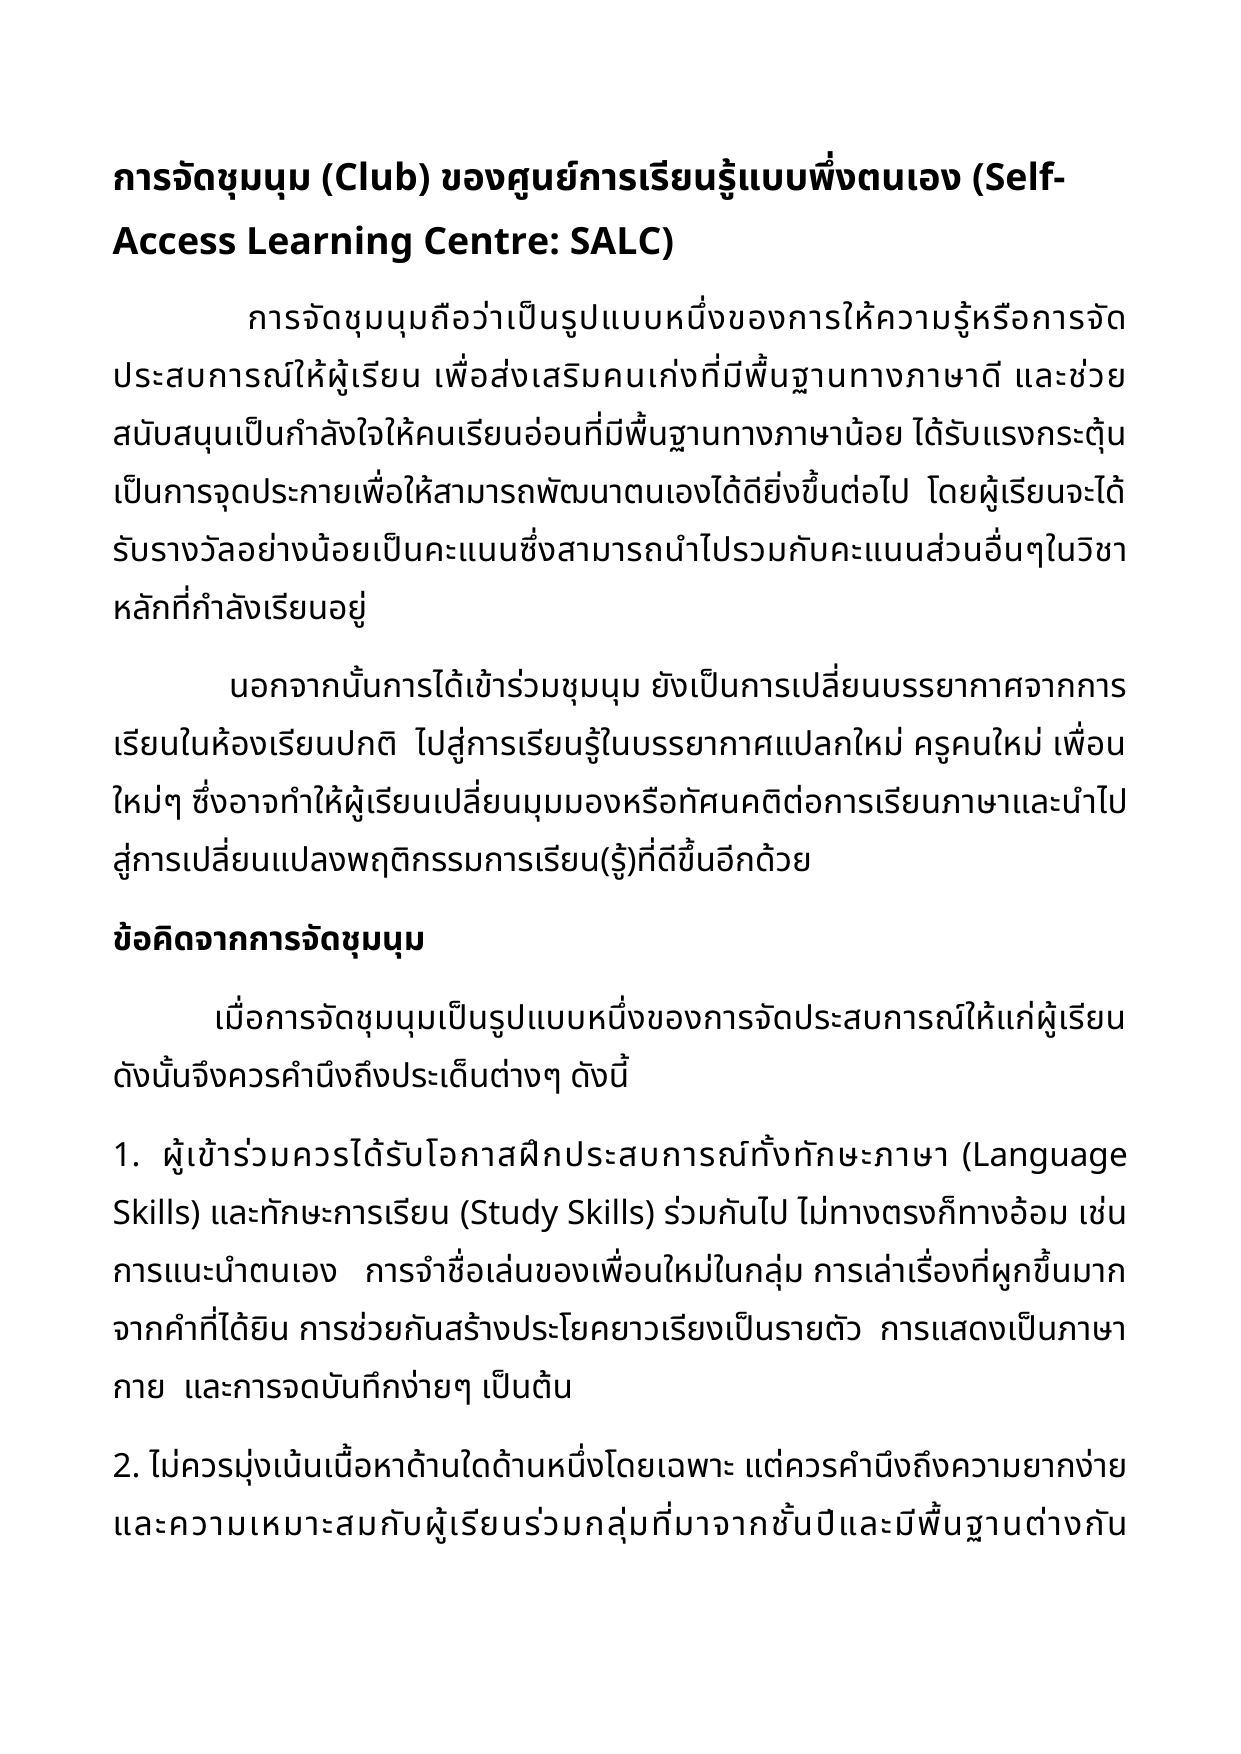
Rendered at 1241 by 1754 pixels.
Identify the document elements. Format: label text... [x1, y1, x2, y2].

text การจัดชุมนุม (Club) ของศูนย์การเรียนรู้แบบพึ่งตนเอง (Self-Access Learning Centre: SALC) [112, 150, 1128, 266]
text 1. ผู้เข้าร่วมควรได้รับโอกาสฝึกประสบการณ์ทั้งทักษะภาษา (Language Skills) และทักษะการเรียน (Study Skills) ร่วมกันไป ไม่ทางตรงก็ทางอ้อม เช่น การแนะนำตนเอง การจำชื่อเล่นของเพื่อนใหม่ในกลุ่ม การเล่าเรื่องที่ผูกขึ้นมากจากคำที่ได้ยิน การช่วยกันสร้างประโยคยาวเรียงเป็นรายตัว การแสดงเป็นภาษากาย และการจดบันทึกง่ายๆ เป็นต้น [112, 1131, 1128, 1413]
text การจัดชุมนุมถือว่าเป็นรูปแบบหนึ่งของการให้ความรู้หรือการจัดประสบการณ์ให้ผู้เรียน เพื่อส่งเสริมคนเก่งที่มีพื้นฐานทางภาษาดี และช่วยสนับสนุนเป็นกำลังใจให้คนเรียนอ่อนที่มีพื้นฐานทางภาษาน้อย ได้รับแรงกระตุ้นเป็นการจุดประกายเพื่อให้สามารถพัฒนาตนเองได้ดียิ่งขึ้นต่อไป โดยผู้เรียนจะได้รับรางวัลอย่างน้อยเป็นคะแนนซึ่งสามารถนำไปรวมกับคะแนนส่วนอื่นๆในวิชาหลักที่กำลังเรียนอยู่ [112, 294, 1128, 634]
text นอกจากนั้นการได้เข้าร่วมชุมนุม ยังเป็นการเปลี่ยนบรรยากาศจากการเรียนในห้องเรียนปกติ ไปสู่การเรียนรู้ในบรรยากาศแปลกใหม่ ครูคนใหม่ เพื่อนใหม่ๆ ซึ่งอาจทำให้ผู้เรียนเปลี่ยนมุมมองหรือทัศนคติต่อการเรียนภาษาและนำไปสู่การเปลี่ยนแปลงพฤติกรรมการเรียน(รู้)ที่ดีขึ้นอีกด้วย [112, 662, 1128, 887]
text ข้อคิดจากการจัดชุมนุม [112, 915, 1128, 966]
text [112, 1441, 1128, 1550]
text เมื่อการจัดชุมนุมเป็นรูปแบบหนึ่งของการจัดประสบการณ์ให้แก่ผู้เรียน ดังนั้นจึงควรคำนึงถึงประเด็นต่างๆ ดังนี้ [112, 994, 1128, 1102]
